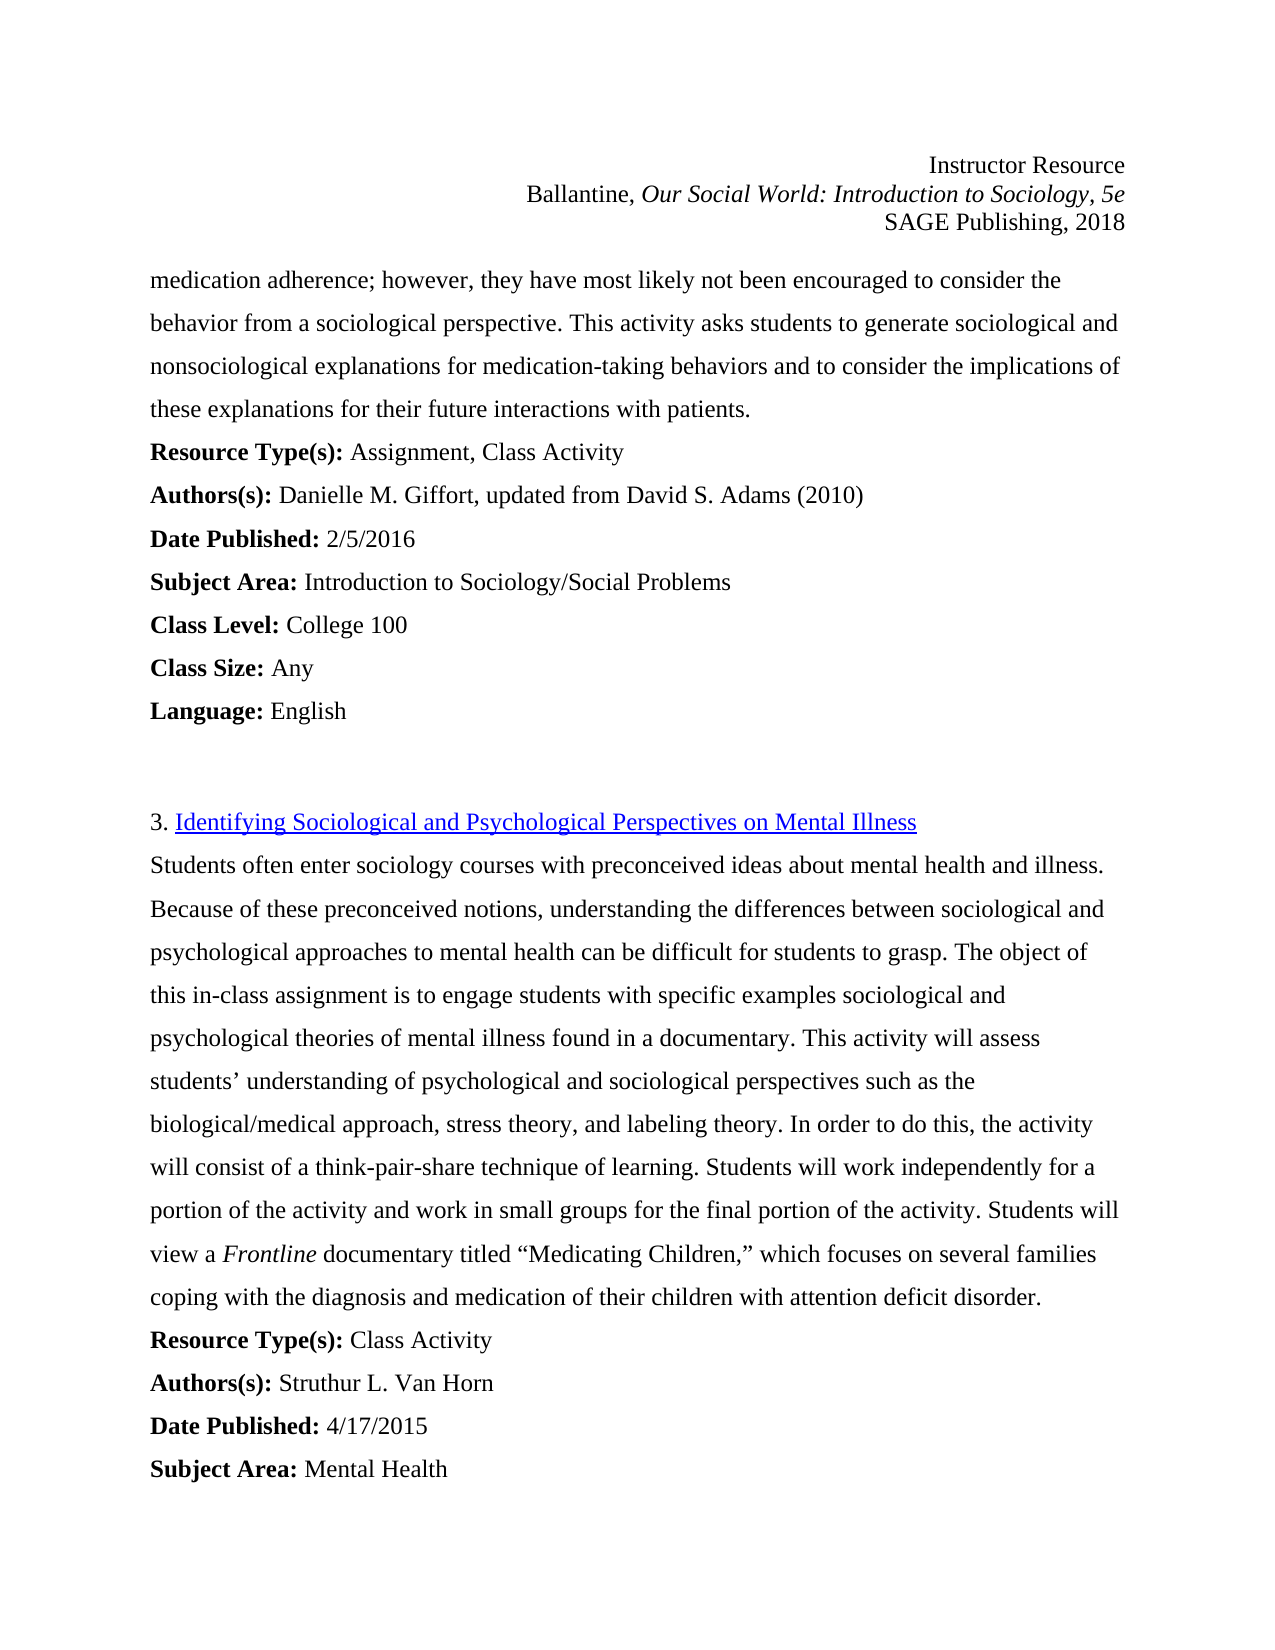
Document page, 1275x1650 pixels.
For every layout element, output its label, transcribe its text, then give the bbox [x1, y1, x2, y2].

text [150, 265, 1125, 423]
text Class Level: College 100 [150, 610, 1125, 639]
text Resource Type(s): Assignment, Class Activity [150, 437, 1125, 466]
text 3. Identifying Sociological and Psychological Perspectives on Mental Illness [150, 807, 1125, 836]
text Subject Area: Mental Health [150, 1454, 1125, 1483]
text Subject Area: Introduction to Sociology/Social Problems [150, 567, 1125, 596]
text Date Published: 2/5/2016 [150, 524, 1125, 552]
text Students often enter sociology courses with preconceived ideas about mental health and illness. Because of these preconceived notions, understanding the differences between sociological and psychological approaches to mental health can be difficult for students to grasp. The object of this in-class assignment is to engage students with specific examples sociological and psychological theories of mental illness found in a documentary. This activity will assess students’ understanding of psychological and sociological perspectives such as the biological/medical approach, stress theory, and labeling theory. In order to do this, the activity will consist of a think-pair-share technique of learning. Students will work independently for a portion of the activity and work in small groups for the final portion of the activity. Students will view a Frontline documentary titled “Medicating Children,” which focuses on several families coping with the diagnosis and medication of their children with attention deficit disorder. [150, 851, 1125, 1311]
text Class Size: Any [150, 653, 1125, 682]
text Date Published: 4/17/2015 [150, 1411, 1125, 1440]
text Authors(s): Struthur L. Van Horn [150, 1368, 1125, 1397]
text Resource Type(s): Class Activity [150, 1325, 1125, 1354]
text Language: English [150, 696, 1125, 725]
text Authors(s): Danielle M. Giffort, updated from David S. Adams (2010) [150, 481, 1125, 509]
